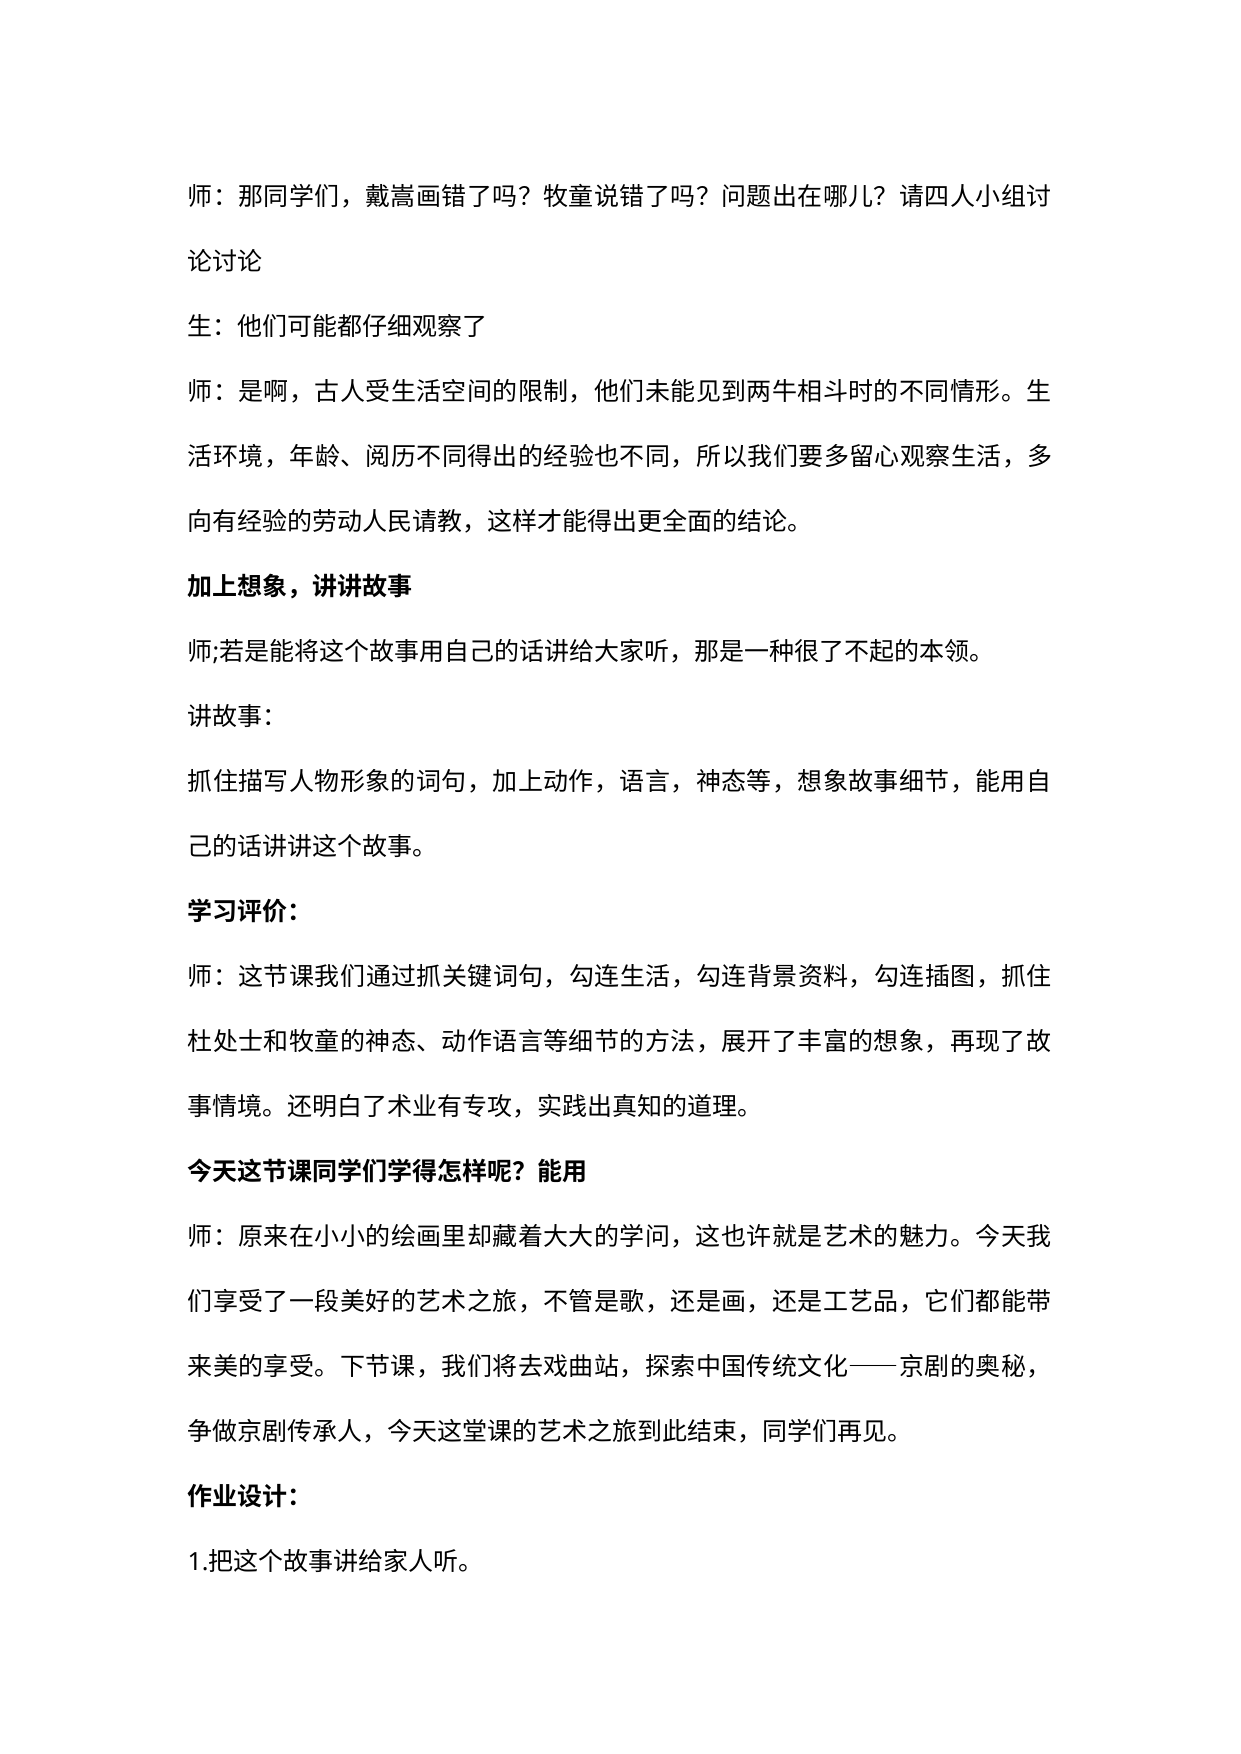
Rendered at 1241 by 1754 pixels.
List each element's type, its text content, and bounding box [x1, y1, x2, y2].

text 师：原来在小小的绘画里却藏着大大的学问，这也许就是艺术的魅力。今天我们享受了一段美好的艺术之旅，不管是歌，还是画，还是工艺品，它们都能带来美的享受。下节课，我们将去戏曲站，探索中国传统文化——京剧的奥秘，争做京剧传承人，今天这堂课的艺术之旅到此结束，同学们再见。 [187, 1202, 1053, 1462]
text 学习评价： [187, 877, 1053, 942]
text 师：是啊，古人受生活空间的限制，他们未能见到两牛相斗时的不同情形。生活环境，年龄、阅历不同得出的经验也不同，所以我们要多留心观察生活，多向有经验的劳动人民请教，这样才能得出更全面的结论。 [187, 357, 1053, 552]
list 加上想象，讲讲故事 [187, 552, 1053, 617]
text 师：这节课我们通过抓关键词句，勾连生活，勾连背景资料，勾连插图，抓住杜处士和牧童的神态、动作语言等细节的方法，展开了丰富的想象，再现了故事情境。还明白了术业有专攻，实践出真知的道理。 [187, 942, 1053, 1137]
text 生：他们可能都仔细观察了 [187, 292, 1053, 357]
text 师：那同学们，戴嵩画错了吗？牧童说错了吗？问题出在哪儿？请四人小组讨论讨论 [187, 162, 1053, 292]
list 讲故事： [187, 682, 1053, 747]
text 1.把这个故事讲给家人听。 [187, 1527, 1053, 1592]
text 作业设计： [187, 1462, 1053, 1527]
text 今天这节课同学们学得怎样呢？能用 [187, 1137, 1053, 1202]
list 抓住描写人物形象的词句，加上动作，语言，神态等，想象故事细节，能用自己的话讲讲这个故事。 [187, 747, 1053, 877]
text 师;若是能将这个故事用自己的话讲给大家听，那是一种很了不起的本领。 [187, 617, 1053, 682]
